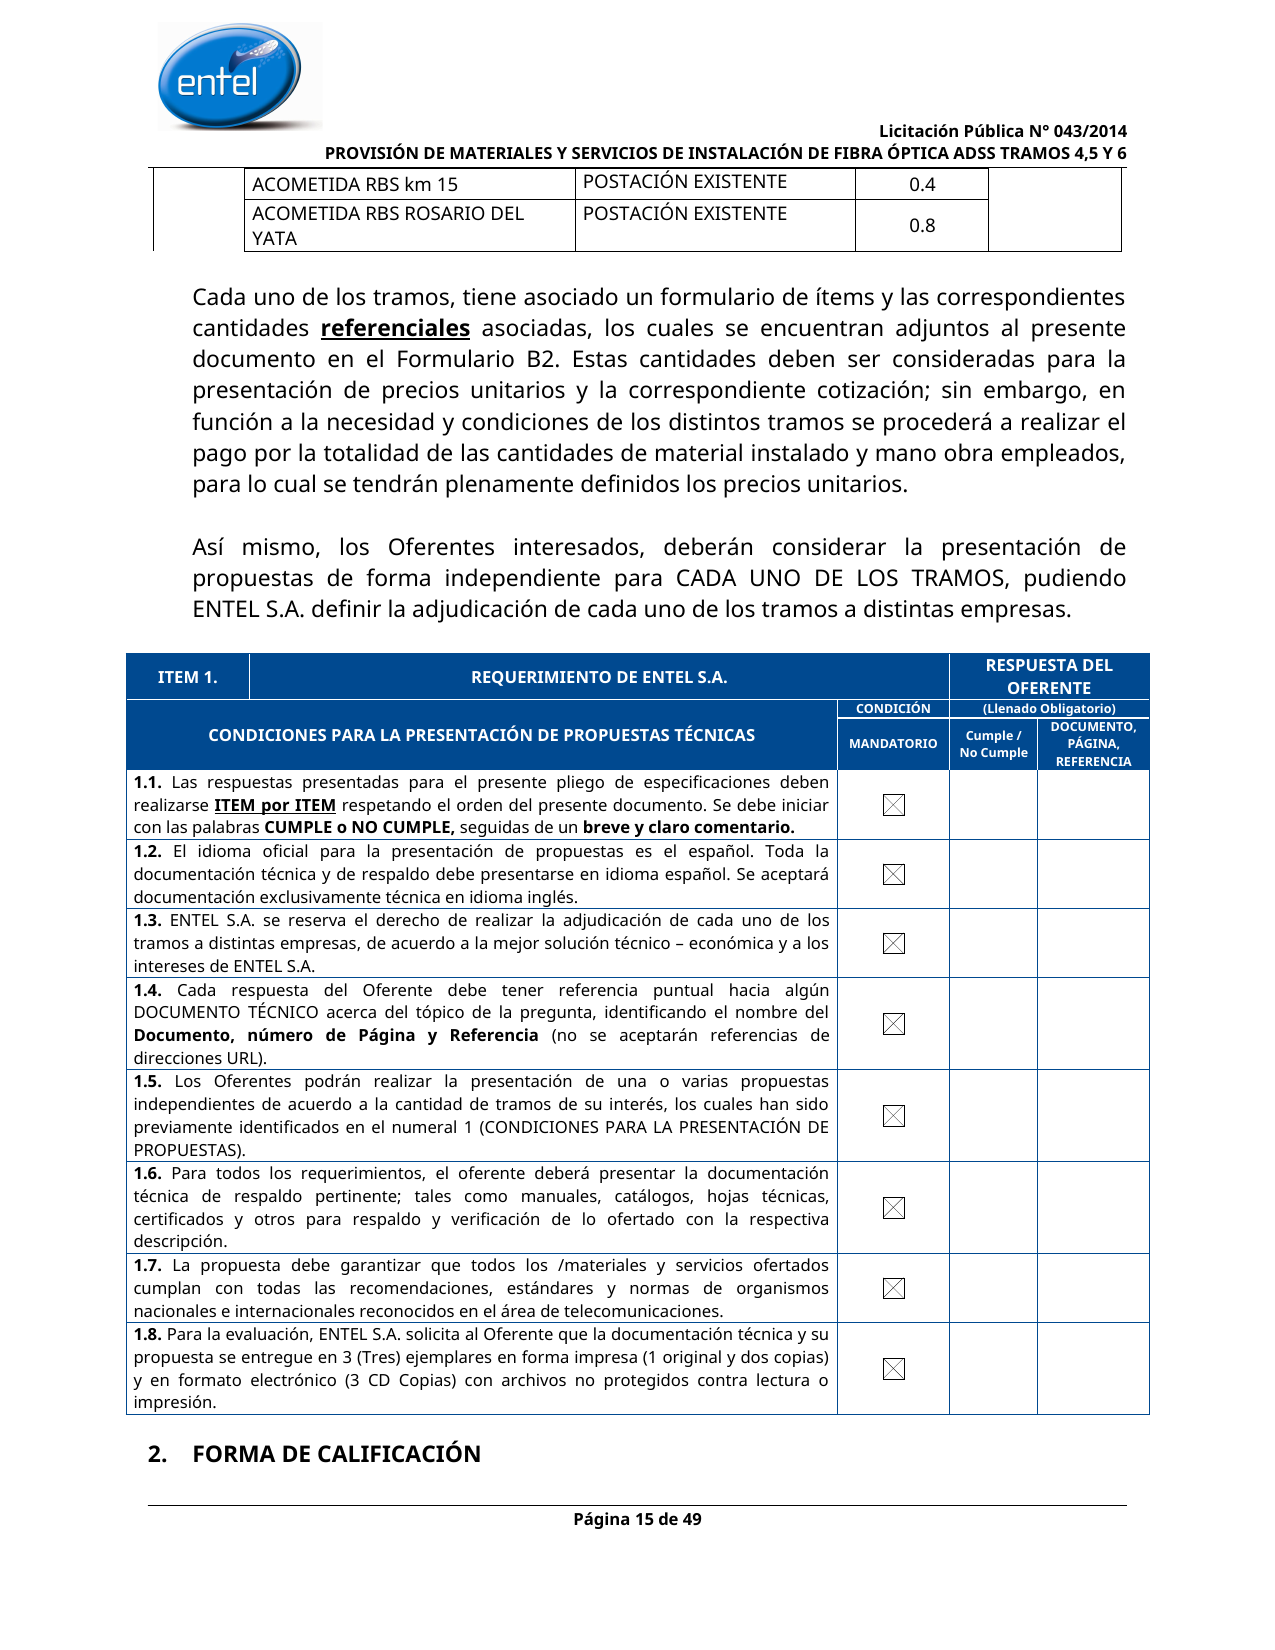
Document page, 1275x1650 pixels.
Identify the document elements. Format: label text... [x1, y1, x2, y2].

table_cell [950, 771, 1037, 839]
table_cell [838, 909, 949, 977]
table_cell [838, 978, 949, 1069]
table_cell [950, 1254, 1037, 1322]
table_cell [1038, 1323, 1149, 1414]
table_cell (Llenado Obligatorio) [950, 700, 1149, 717]
table_cell ACOMETIDA RBS ROSARIO DEL YATA [245, 200, 575, 251]
table_cell [950, 840, 1037, 908]
table_cell 1.2. El idioma oficial para la presentación de propuestas es el español. Toda la documentación técnica y de respaldo debe presentarse en idioma español. Se aceptará documentación exclusivamente técnica en idioma inglés. [127, 840, 837, 908]
table_cell CONDICIÓN [838, 700, 949, 717]
table_cell 1.3. ENTEL S.A. se reserva el derecho de realizar la adjudicación de cada uno de los tramos a distintas empresas, de acuerdo a la mejor solución técnico – económica y a los intereses de ENTEL S.A. [127, 909, 837, 977]
table_cell [1038, 1162, 1149, 1253]
table_cell [950, 1162, 1037, 1253]
table_header ITEM 1. [127, 654, 249, 699]
picture [157, 22, 323, 131]
table_cell [1038, 1070, 1149, 1161]
list Cada uno de los tramos, tiene asociado un formulario de ítems y las correspondientes cantidades referenciales asociadas, los cuales se encuentran adjuntos al presente documento en el Formulario B2. Estas cantidades deben ser consideradas para la presentación de precios unitarios y la correspondiente cotización; sin embargo, en función a la necesidad y condiciones de los distintos tramos se procederá a realizar el pago por la totalidad de las cantidades de material instalado y mano obra empleados, para lo cual se tendrán plenamente definidos los precios unitarios. [192, 281, 1127, 499]
table_cell [838, 1323, 949, 1414]
table_cell [1038, 909, 1149, 977]
table_cell [950, 978, 1037, 1069]
table_cell 1.4. Cada respuesta del Oferente debe tener referencia puntual hacia algún DOCUMENTO TÉCNICO acerca del tópico de la pregunta, identificando el nombre del Documento, número de Página y Referencia (no se aceptarán referencias de direcciones URL). [127, 978, 837, 1069]
table_cell [989, 199, 1121, 251]
table_cell 0.8 [856, 200, 988, 251]
table_cell Cumple / No Cumple [950, 719, 1037, 770]
table_header RESPUESTA DEL OFERENTE [950, 654, 1149, 699]
table_cell CONDICIONES PARA LA PRESENTACIÓN DE PROPUESTAS TÉCNICAS [127, 700, 837, 770]
table_cell DOCUMENTO, PÁGINA, REFERENCIA [1038, 719, 1149, 770]
table_cell [838, 1070, 949, 1161]
table_cell [838, 1162, 949, 1253]
table_cell POSTACIÓN EXISTENTE [576, 200, 855, 251]
table_cell [1038, 978, 1149, 1069]
table_cell 1.1. Las respuestas presentadas para el presente pliego de especificaciones deben realizarse ITEM por ITEM respetando el orden del presente documento. Se debe iniciar con las palabras CUMPLE o NO CUMPLE, seguidas de un breve y claro comentario. [127, 771, 837, 839]
table_cell [989, 168, 1121, 199]
table_cell MANDATORIO [838, 719, 949, 770]
table_cell 1.7. La propuesta debe garantizar que todos los /materiales y servicios ofertados cumplan con todas las recomendaciones, estándares y normas de organismos nacionales e internacionales reconocidos en el área de telecomunicaciones. [127, 1254, 837, 1322]
table_cell [950, 1070, 1037, 1161]
table_cell [950, 1323, 1037, 1414]
table_cell [1038, 840, 1149, 908]
table_cell ACOMETIDA RBS km 15 [245, 169, 575, 199]
table_header REQUERIMIENTO DE ENTEL S.A. [250, 654, 949, 699]
list Así mismo, los Oferentes interesados, deberán considerar la presentación de propuestas de forma independiente para CADA UNO DE LOS TRAMOS, pudiendo ENTEL S.A. definir la adjudicación de cada uno de los tramos a distintas empresas. [192, 531, 1127, 624]
table_cell [838, 840, 949, 908]
table_cell [1038, 1254, 1149, 1322]
table_cell [838, 1254, 949, 1322]
table_cell 1.8. Para la evaluación, ENTEL S.A. solicita al Oferente que la documentación técnica y su propuesta se entregue en 3 (Tres) ejemplares en forma impresa (1 original y dos copias) y en formato electrónico (3 CD Copias) con archivos no protegidos contra lectura o impresión. [127, 1323, 837, 1414]
table_cell [1038, 771, 1149, 839]
table_cell 1.6. Para todos los requerimientos, el oferente deberá presentar la documentación técnica de respaldo pertinente; tales como manuales, catálogos, hojas técnicas, certificados y otros para respaldo y verificación de lo ofertado con la respectiva descripción. [127, 1162, 837, 1253]
table_cell 0.4 [856, 169, 988, 199]
table_cell [838, 771, 949, 839]
table_cell [950, 909, 1037, 977]
table_cell 1.5. Los Oferentes podrán realizar la presentación de una o varias propuestas independientes de acuerdo a la cantidad de tramos de su interés, los cuales han sido previamente identificados en el numeral 1 (CONDICIONES PARA LA PRESENTACIÓN DE PROPUESTAS). [127, 1070, 837, 1161]
table_cell POSTACIÓN EXISTENTE [576, 169, 855, 199]
list FORMA DE CALIFICACIÓN [148, 1438, 1127, 1469]
